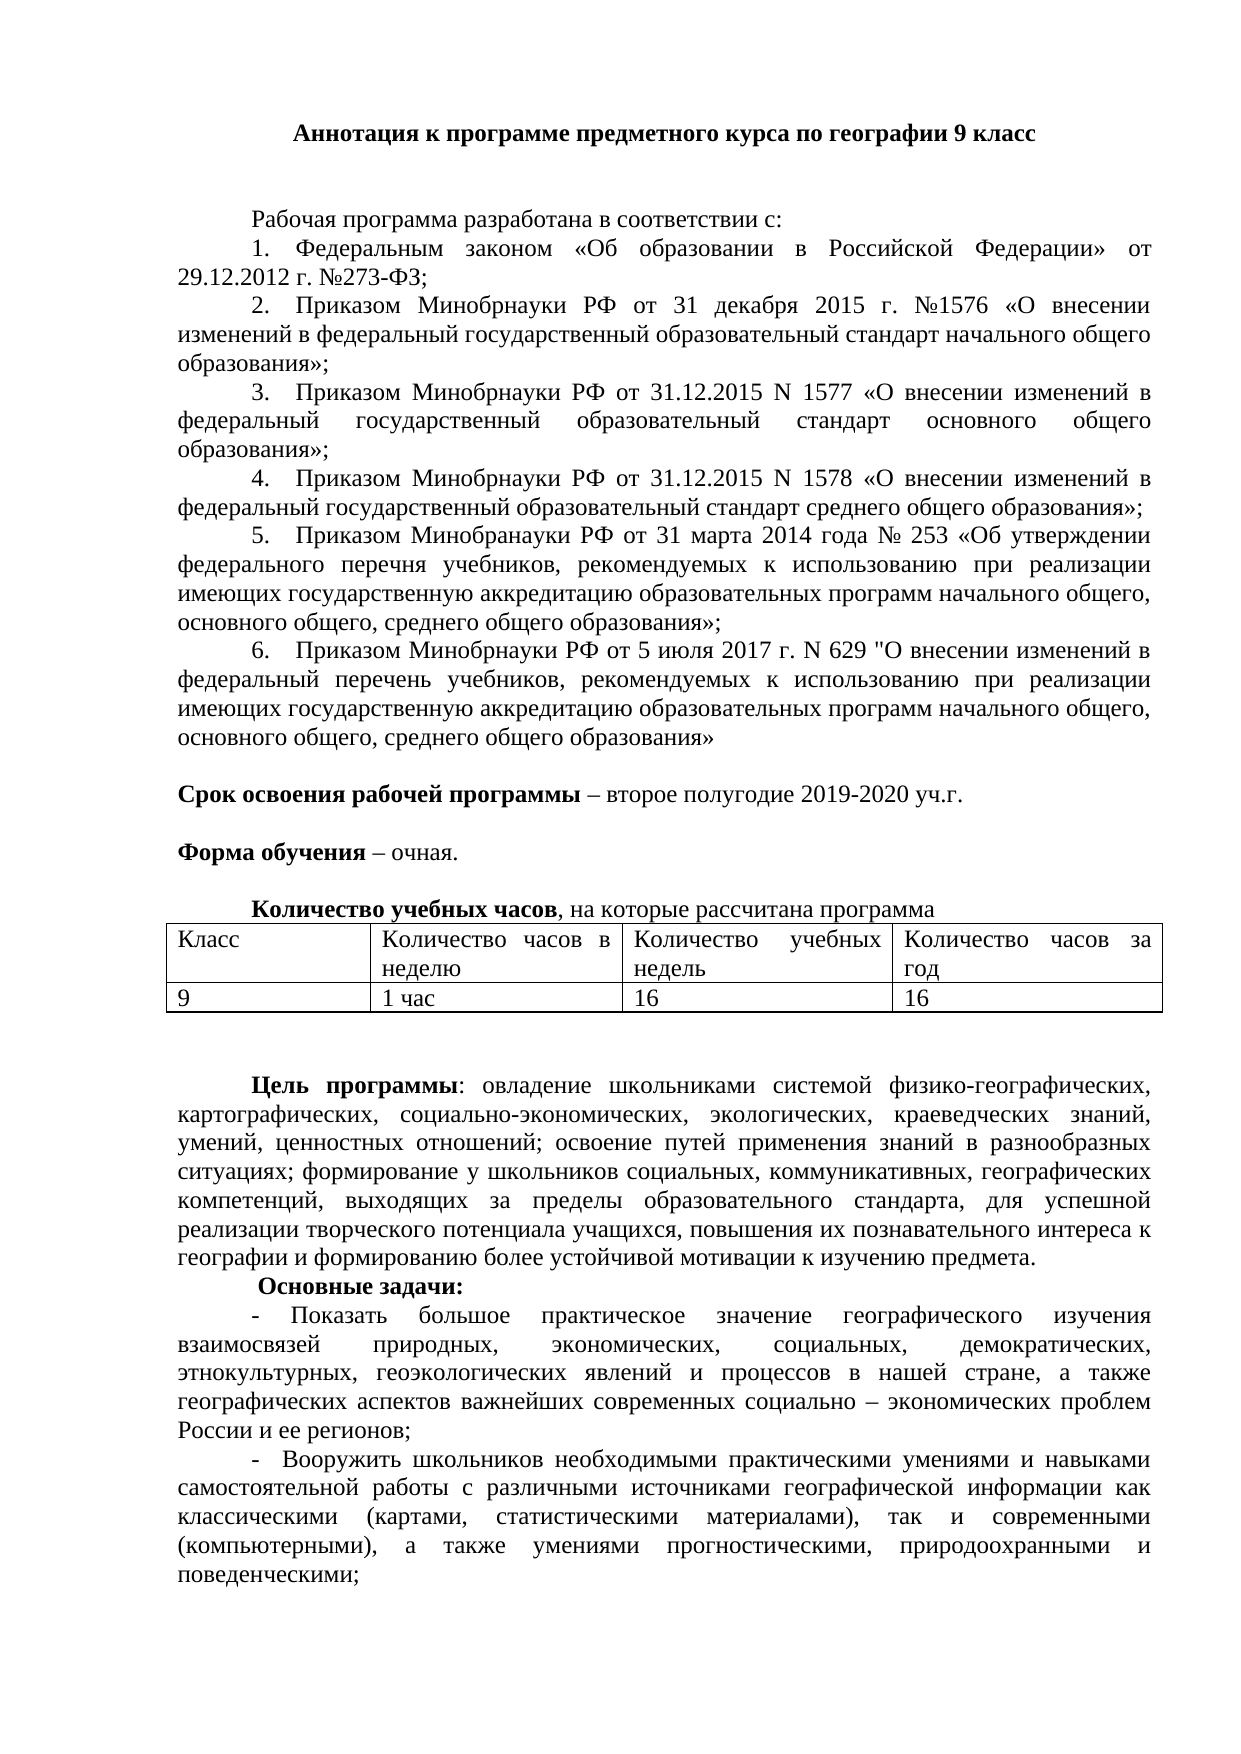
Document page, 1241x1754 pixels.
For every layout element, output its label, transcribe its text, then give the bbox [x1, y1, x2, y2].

list Приказом Минобрнауки РФ от 31 декабря 2015 г. №1576 «О внесении изменений в федеральный государственный образовательный стандарт начального общего образования»; [177, 291, 1152, 377]
table_cell 1 час [371, 983, 622, 1011]
text Цель программы: овладение школьниками системой физико-географических, картографических, социально-экономических, экологических, краеведческих знаний, умений, ценностных отношений; освоение путей применения знаний в разнообразных ситуациях; формирование у школьников социальных, коммуникативных, географических компетенций, выходящих за пределы образовательного стандарта, для успешной реализации творческого потенциала учащихся, повышения их познавательного интереса к географии и формированию более устойчивой мотивации к изучению предмета. [177, 1070, 1152, 1271]
list Приказом Минобрнауки РФ от 31.12.2015 N 1577 «О внесении изменений в федеральный государственный образовательный стандарт основного общего образования»; [177, 377, 1152, 463]
list Федеральным законом «Об образовании в Российской Федерации» от 29.12.2012 г. №273-ФЗ; [177, 233, 1152, 291]
text - Показать большое практическое значение географического изучения взаимосвязей природных, экономических, социальных, демократических, этнокультурных, геоэкологических явлений и процессов в нашей стране, а также географических аспектов важнейших современных социально – экономических проблем России и ее регионов; [177, 1300, 1152, 1444]
table_header Количество учебных недель [623, 924, 892, 982]
text - Вооружить школьников необходимыми практическими умениями и навыками самостоятельной работы с различными источниками географической информации как классическими (картами, статистическими материалами), так и современными (компьютерными), а также умениями прогностическими, природоохранными и поведенческими; [177, 1444, 1152, 1587]
text Количество учебных часов, на которые рассчитана программа [177, 894, 1152, 923]
list Приказом Минобранауки РФ от 31 марта 2014 года № 253 «Об утверждении федерального перечня учебников, рекомендуемых к использованию при реализации имеющих государственную аккредитацию образовательных программ начального общего, основного общего, среднего общего образования»; [177, 521, 1152, 636]
table_header Класс [167, 924, 370, 982]
text Срок освоения рабочей программы – второе полугодие 2019-2020 уч.г. [177, 779, 1152, 808]
text Основные задачи: [177, 1271, 1152, 1300]
table_cell 16 [623, 983, 892, 1011]
table_cell 9 [167, 983, 370, 1011]
table_cell 16 [893, 983, 1162, 1011]
list Приказом Минобрнауки РФ от 5 июля 2017 г. N 629 "О внесении изменений в федеральный перечень учебников, рекомендуемых к использованию при реализации имеющих государственную аккредитацию образовательных программ начального общего, основного общего, среднего общего образования» [177, 636, 1152, 751]
text Рабочая программа разработана в соответствии с: [177, 204, 1152, 233]
table_header Количество часов в неделю [371, 924, 622, 982]
text Форма обучения – очная. [177, 837, 1152, 866]
table_header Количество часов за год [893, 924, 1162, 982]
text Аннотация к программе предметного курса по географии 9 класс [177, 118, 1152, 147]
list Приказом Минобрнауки РФ от 31.12.2015 N 1578 «О внесении изменений в федеральный государственный образовательный стандарт среднего общего образования»; [177, 463, 1152, 521]
